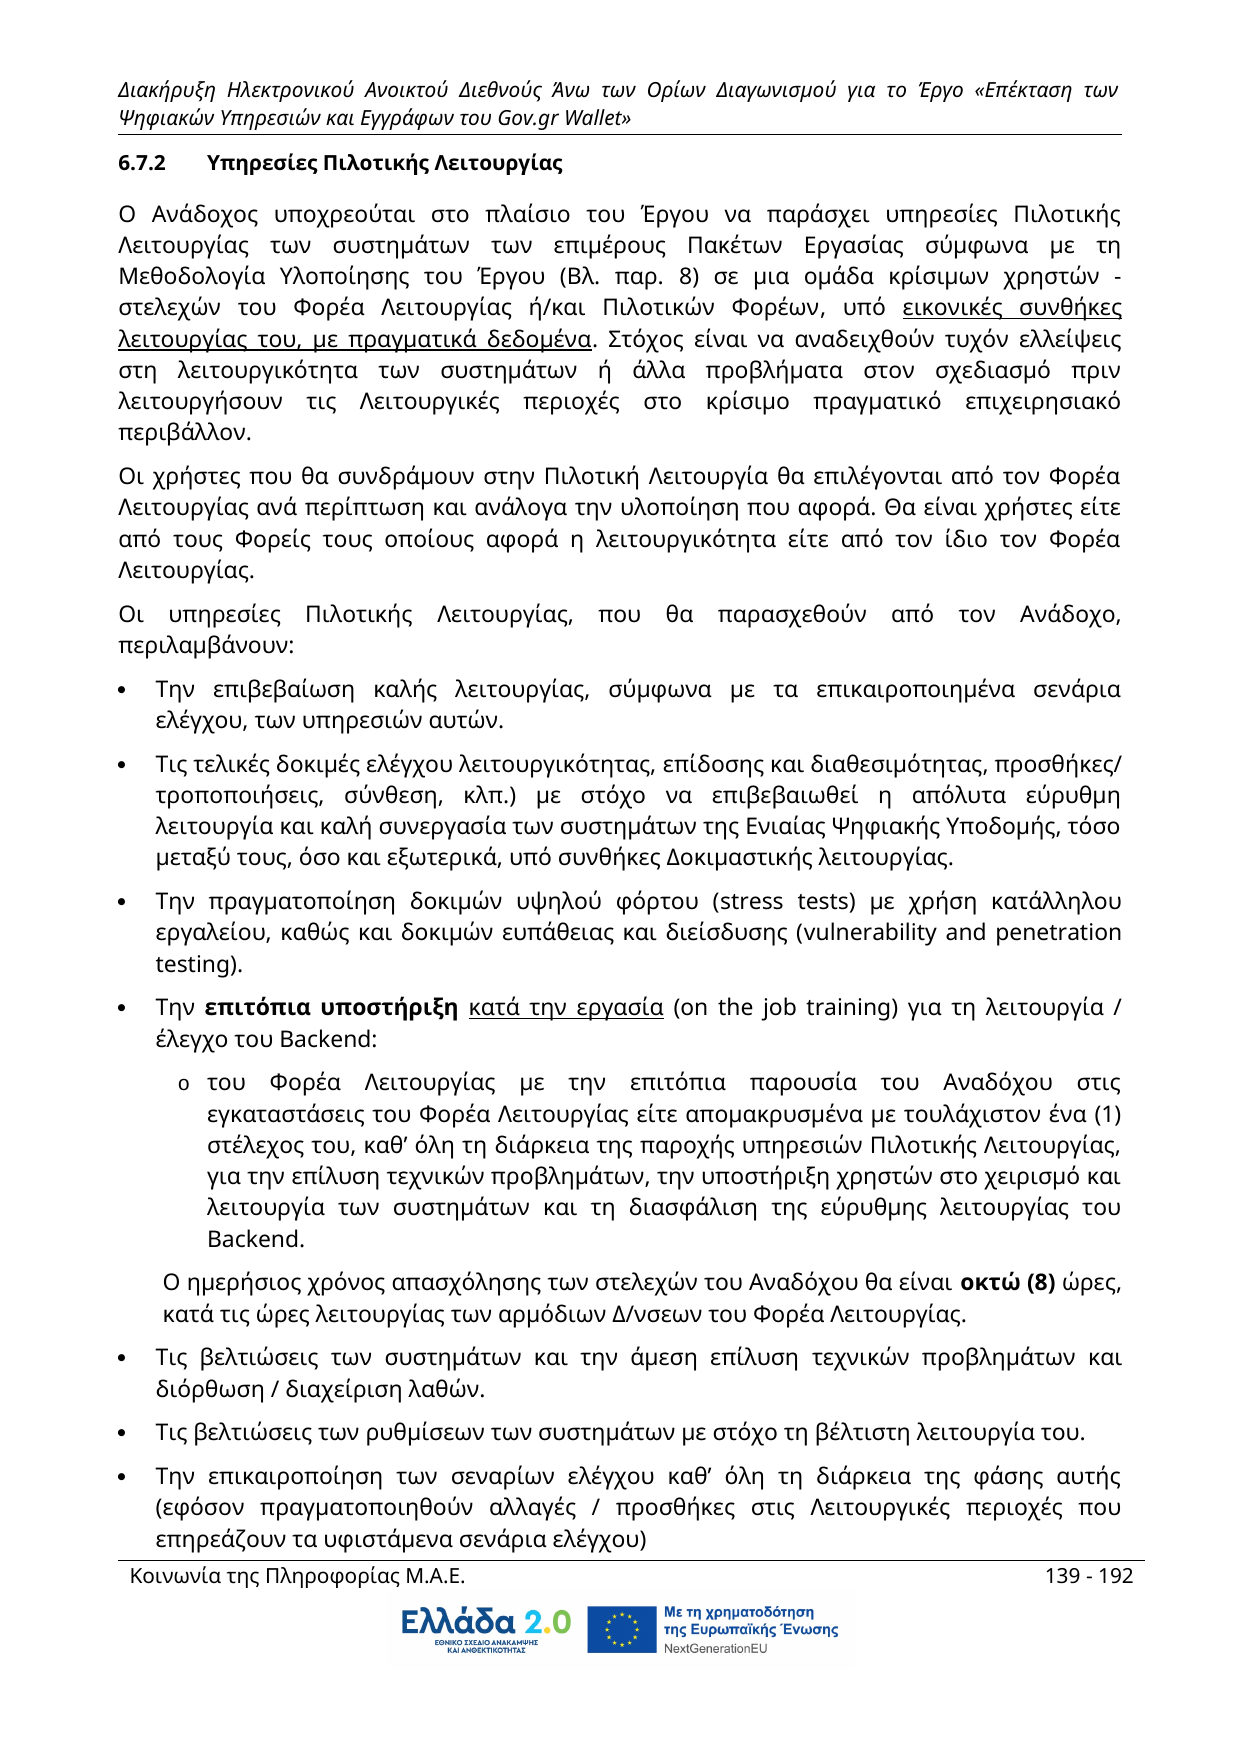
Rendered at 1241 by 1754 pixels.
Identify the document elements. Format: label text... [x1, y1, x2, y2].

subtitle Υπηρεσίες Πιλοτικής Λειτουργίας [118, 147, 1122, 177]
list Τις βελτιώσεις των ρυθμίσεων των συστημάτων με στόχο τη βέλτιστη λειτουργία του. [118, 1416, 1122, 1447]
list Τις βελτιώσεις των συστημάτων και την άμεση επίλυση τεχνικών προβλημάτων και διόρθωση / διαχείριση λαθών. [118, 1341, 1122, 1404]
text Οι υπηρεσίες Πιλοτικής Λειτουργίας, που θα παρασχεθούν από τον Ανάδοχο, περιλαμβάνουν: [118, 597, 1122, 660]
list Την επιτόπια υποστήριξη κατά την εργασία (on the job training) για τη λειτουργία / έλεγχο του Backend: [118, 991, 1122, 1054]
text Ο ημερήσιος χρόνος απασχόλησης των στελεχών του Αναδόχου θα είναι οκτώ (8) ώρες, κατά τις ώρες λειτουργίας των αρμόδιων Δ/νσεων του Φορέα Λειτουργίας. [162, 1266, 1122, 1329]
list Την επικαιροποίηση των σεναρίων ελέγχου καθ’ όλη τη διάρκεια της φάσης αυτής (εφόσον πραγματοποιηθούν αλλαγές / προσθήκες στις Λειτουργικές περιοχές που επηρεάζουν τα υφιστάμενα σενάρια ελέγχου) [118, 1460, 1122, 1554]
list Την επιβεβαίωση καλής λειτουργίας, σύμφωνα με τα επικαιροποιημένα σενάρια ελέγχου, των υπηρεσιών αυτών. [118, 672, 1122, 735]
list Την πραγματοποίηση δοκιμών υψηλού φόρτου (stress tests) με χρήση κατάλληλου εργαλείου, καθώς και δοκιμών ευπάθειας και διείσδυσης (vulnerability and penetration testing). [118, 885, 1122, 979]
text Οι χρήστες που θα συνδράμουν στην Πιλοτική Λειτουργία θα επιλέγονται από τον Φορέα Λειτουργίας ανά περίπτωση και ανάλογα την υλοποίηση που αφορά. Θα είναι χρήστες είτε από τους Φορείς τους οποίους αφορά η λειτουργικότητα είτε από τον ίδιο τον Φορέα Λειτουργίας. [118, 460, 1122, 585]
text Ο Ανάδοχος υποχρεούται στο πλαίσιο του Έργου να παράσχει υπηρεσίες Πιλοτικής Λειτουργίας των συστημάτων των επιμέρους Πακέτων Εργασίας σύμφωνα με τη Μεθοδολογία Υλοποίησης του Έργου (Βλ. παρ. 8) σε μια ομάδα κρίσιμων χρηστών - στελεχών του Φορέα Λειτουργίας ή/και Πιλοτικών Φορέων, υπό εικονικές συνθήκες λειτουργίας του, με πραγματικά δεδομένα. Στόχος είναι να αναδειχθούν τυχόν ελλείψεις στη λειτουργικότητα των συστημάτων ή άλλα προβλήματα στον σχεδιασμό πριν λειτουργήσουν τις Λειτουργικές περιοχές στο κρίσιμο πραγματικό επιχειρησιακό περιβάλλον. [118, 197, 1122, 447]
list του Φορέα Λειτουργίας με την επιτόπια παρουσία του Αναδόχου στις εγκαταστάσεις του Φορέα Λειτουργίας είτε απομακρυσμένα με τουλάχιστον ένα (1) στέλεχος του, καθ’ όλη τη διάρκεια της παροχής υπηρεσιών Πιλοτικής Λειτουργίας, για την επίλυση τεχνικών προβλημάτων, την υποστήριξη χρηστών στο χειρισμό και λειτουργία των συστημάτων και τη διασφάλιση της εύρυθμης λειτουργίας του Backend. [177, 1066, 1122, 1254]
list Τις τελικές δοκιμές ελέγχου λειτουργικότητας, επίδοσης και διαθεσιμότητας, προσθήκες/ τροποποιήσεις, σύνθεση, κλπ.) με στόχο να επιβεβαιωθεί η απόλυτα εύρυθμη λειτουργία και καλή συνεργασία των συστημάτων της Ενιαίας Ψηφιακής Υποδομής, τόσο μεταξύ τους, όσο και εξωτερικά, υπό συνθήκες Δοκιμαστικής λειτουργίας. [118, 747, 1122, 872]
picture [386, 1590, 855, 1670]
